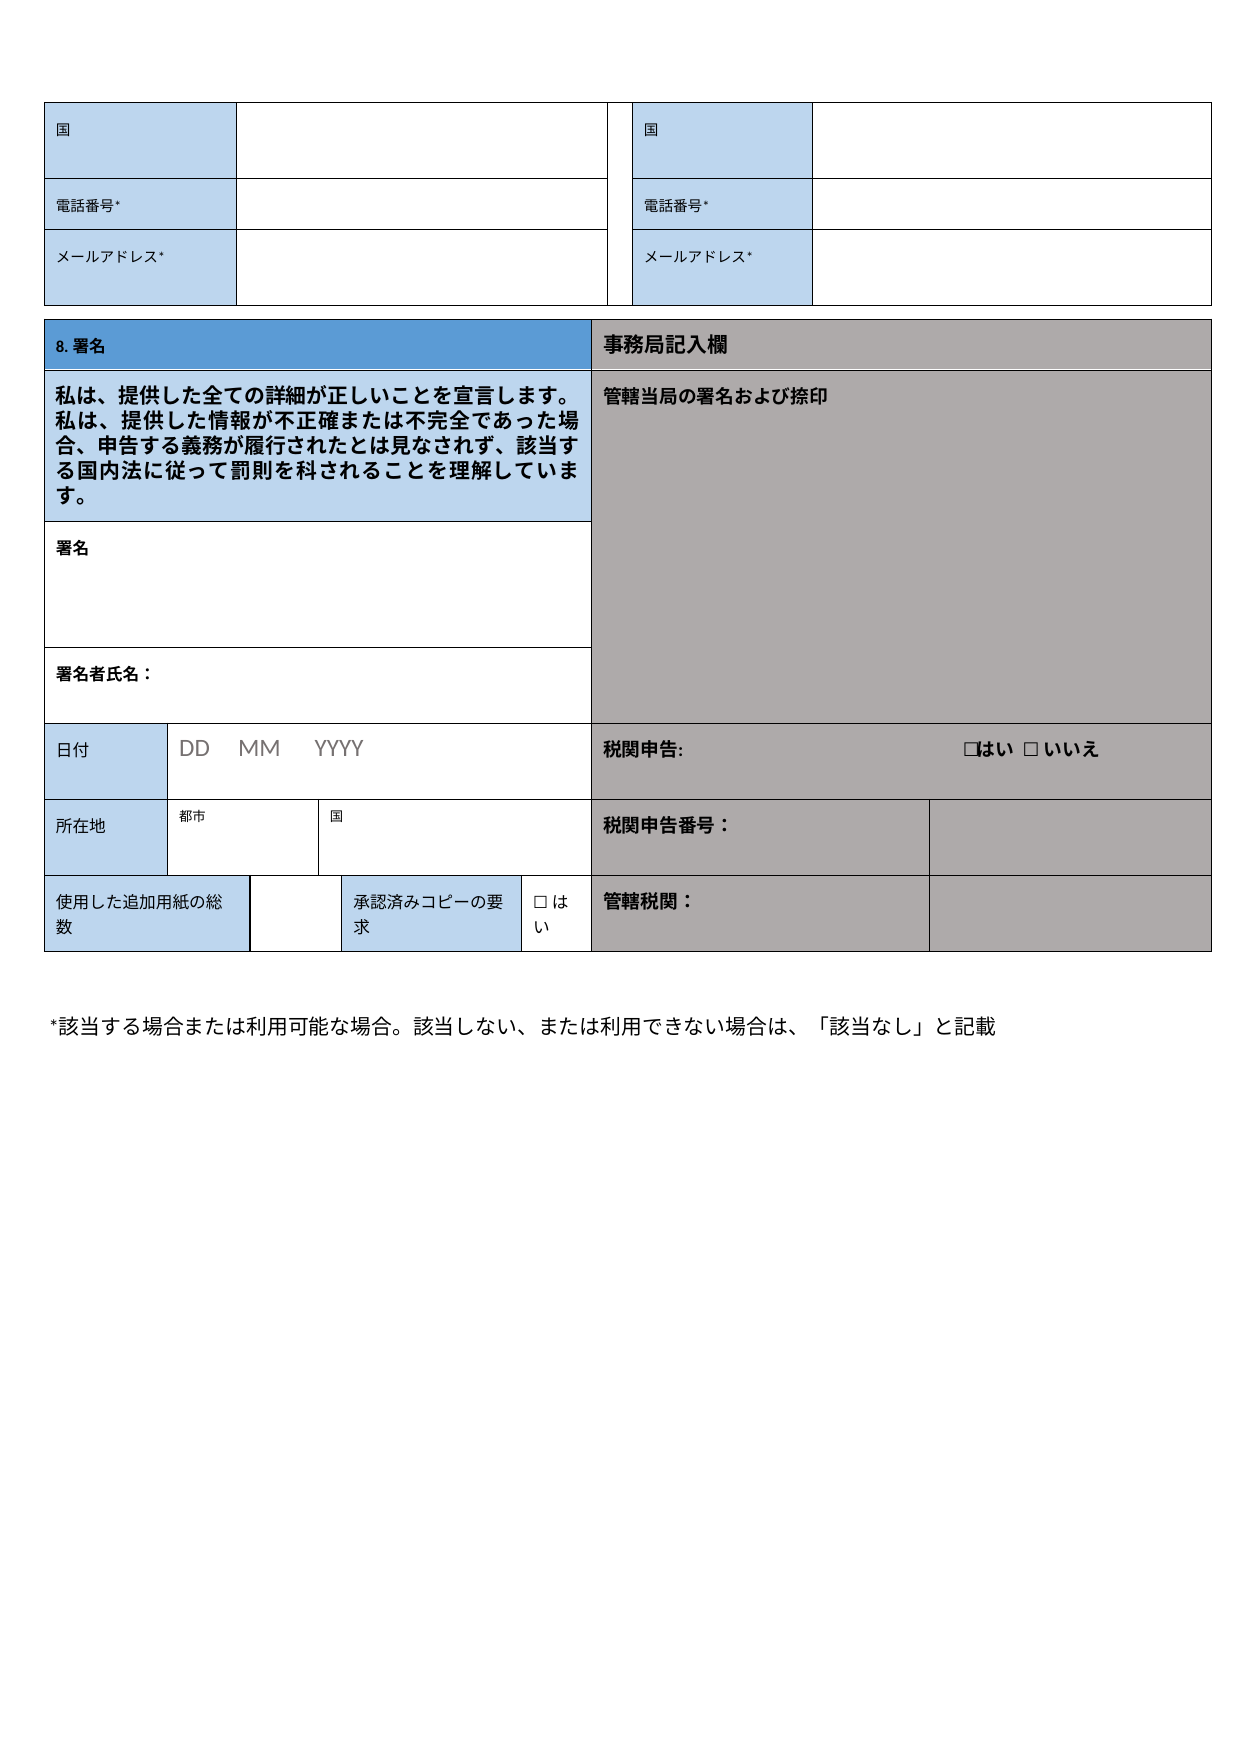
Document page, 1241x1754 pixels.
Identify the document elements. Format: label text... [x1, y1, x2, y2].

table_cell 電話番号* [633, 179, 812, 229]
table_cell DD MM YYYY [168, 724, 591, 799]
table_cell 税関申告番号： [592, 800, 929, 875]
table_cell [930, 800, 1211, 875]
table_cell 私は、提供した全ての詳細が正しいことを宣言します。私は、提供した情報が不正確または不完全であった場合、申告する義務が履行されたとは見なされず、該当する国内法に従って罰則を科されることを理解しています。 [45, 371, 591, 521]
table_cell [237, 103, 607, 178]
table_cell 税関申告: ☐ はい ☐ いいえ [592, 724, 1211, 799]
table_header 8. 署名 [45, 320, 591, 369]
table_cell メールアドレス* [45, 230, 236, 305]
table_cell 国 [319, 800, 591, 875]
table_cell [813, 179, 1211, 229]
table_cell [237, 179, 607, 229]
table_cell 承認済みコピーの要求 [342, 876, 521, 951]
table_cell [251, 876, 341, 951]
table_cell 日付 [45, 724, 167, 799]
table_cell 所在地 [45, 800, 167, 875]
table_cell 国 [45, 103, 236, 178]
table_cell [813, 103, 1211, 178]
table_cell はい [522, 876, 591, 951]
table_cell 管轄税関： [592, 876, 929, 951]
table_cell 管轄当局の署名および捺印 [592, 371, 1211, 723]
table_cell 署名者氏名： [45, 648, 591, 723]
table_header 事務局記入欄 [592, 320, 1211, 369]
table_cell メールアドレス* [633, 230, 812, 305]
table_cell 国 [633, 103, 812, 178]
table_cell 使用した追加用紙の総数 [45, 876, 249, 951]
table_cell 署名 [45, 522, 591, 647]
table_cell [930, 876, 1211, 951]
table_cell [237, 230, 607, 305]
table_cell 電話番号* [45, 179, 236, 229]
table_cell [813, 230, 1211, 305]
table_cell 都市 [168, 800, 318, 875]
